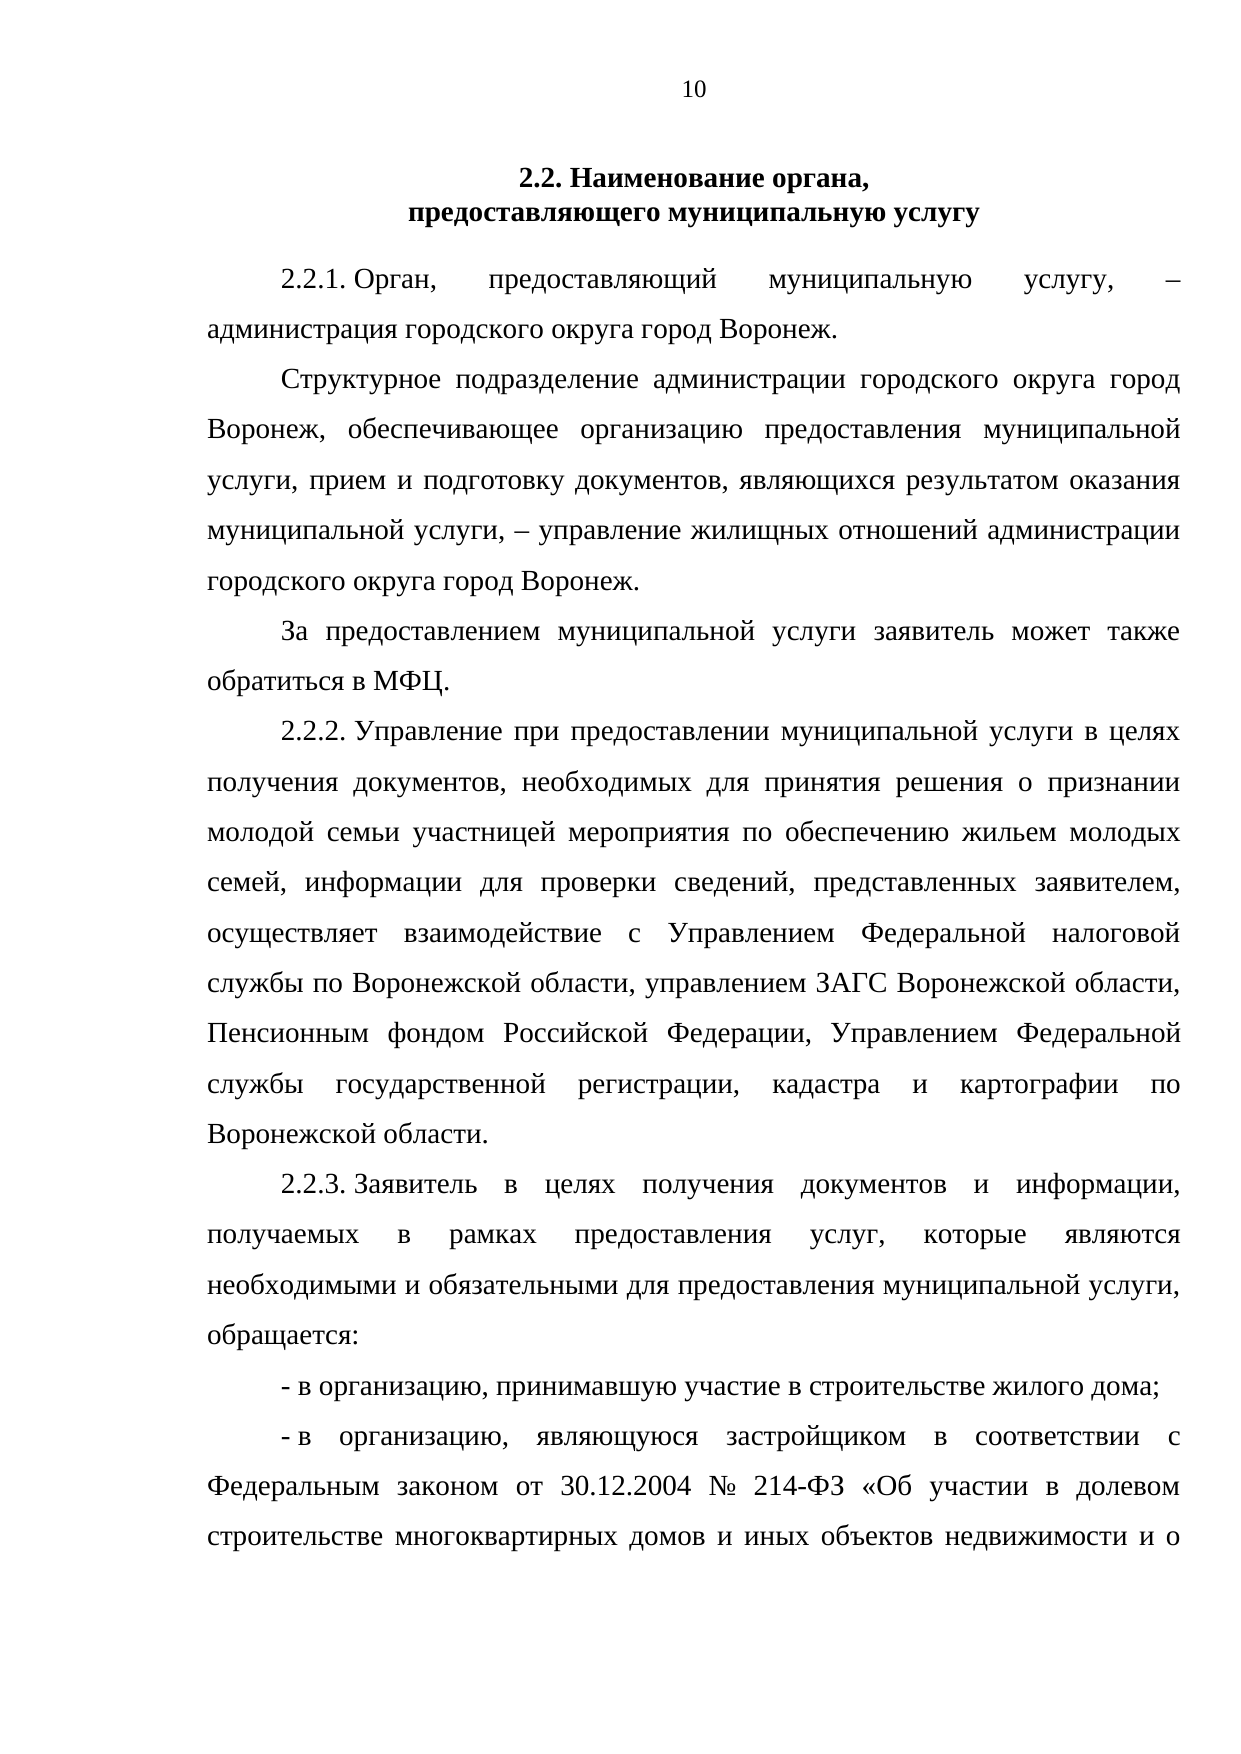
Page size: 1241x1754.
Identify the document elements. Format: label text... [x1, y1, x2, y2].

text предоставляющего муниципальную услугу [207, 194, 1181, 227]
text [207, 1418, 1181, 1552]
text 2.2. Наименование органа, [207, 160, 1181, 194]
text - в организацию, принимавшую участие в строительстве жилого дома; [207, 1368, 1181, 1401]
text Структурное подразделение администрации городского округа город Воронеж, обеспечивающее организацию предоставления муниципальной услуги, прием и подготовку документов, являющихся результатом оказания муниципальной услуги, – управление жилищных отношений администрации городского округа город Воронеж. [207, 361, 1181, 596]
text За предоставлением муниципальной услуги заявитель может также обратиться в МФЦ. [207, 613, 1181, 697]
text 2.2.1. Орган, предоставляющий муниципальную услугу, – администрация городского округа город Воронеж. [207, 261, 1181, 344]
text 2.2.3. Заявитель в целях получения документов и информации, получаемых в рамках предоставления услуг, которые являются необходимыми и обязательными для предоставления муниципальной услуги, обращается: [207, 1166, 1181, 1351]
text 2.2.2. Управление при предоставлении муниципальной услуги в целях получения документов, необходимых для принятия решения о признании молодой семьи участницей мероприятия по обеспечению жильем молодых семей, информации для проверки сведений, представленных заявителем, осуществляет взаимодействие с Управлением Федеральной налоговой службы по Воронежской области, управлением ЗАГС Воронежской области, Пенсионным фондом Российской Федерации, Управлением Федеральной службы государственной регистрации, кадастра и картографии по Воронежской области. [207, 713, 1181, 1149]
